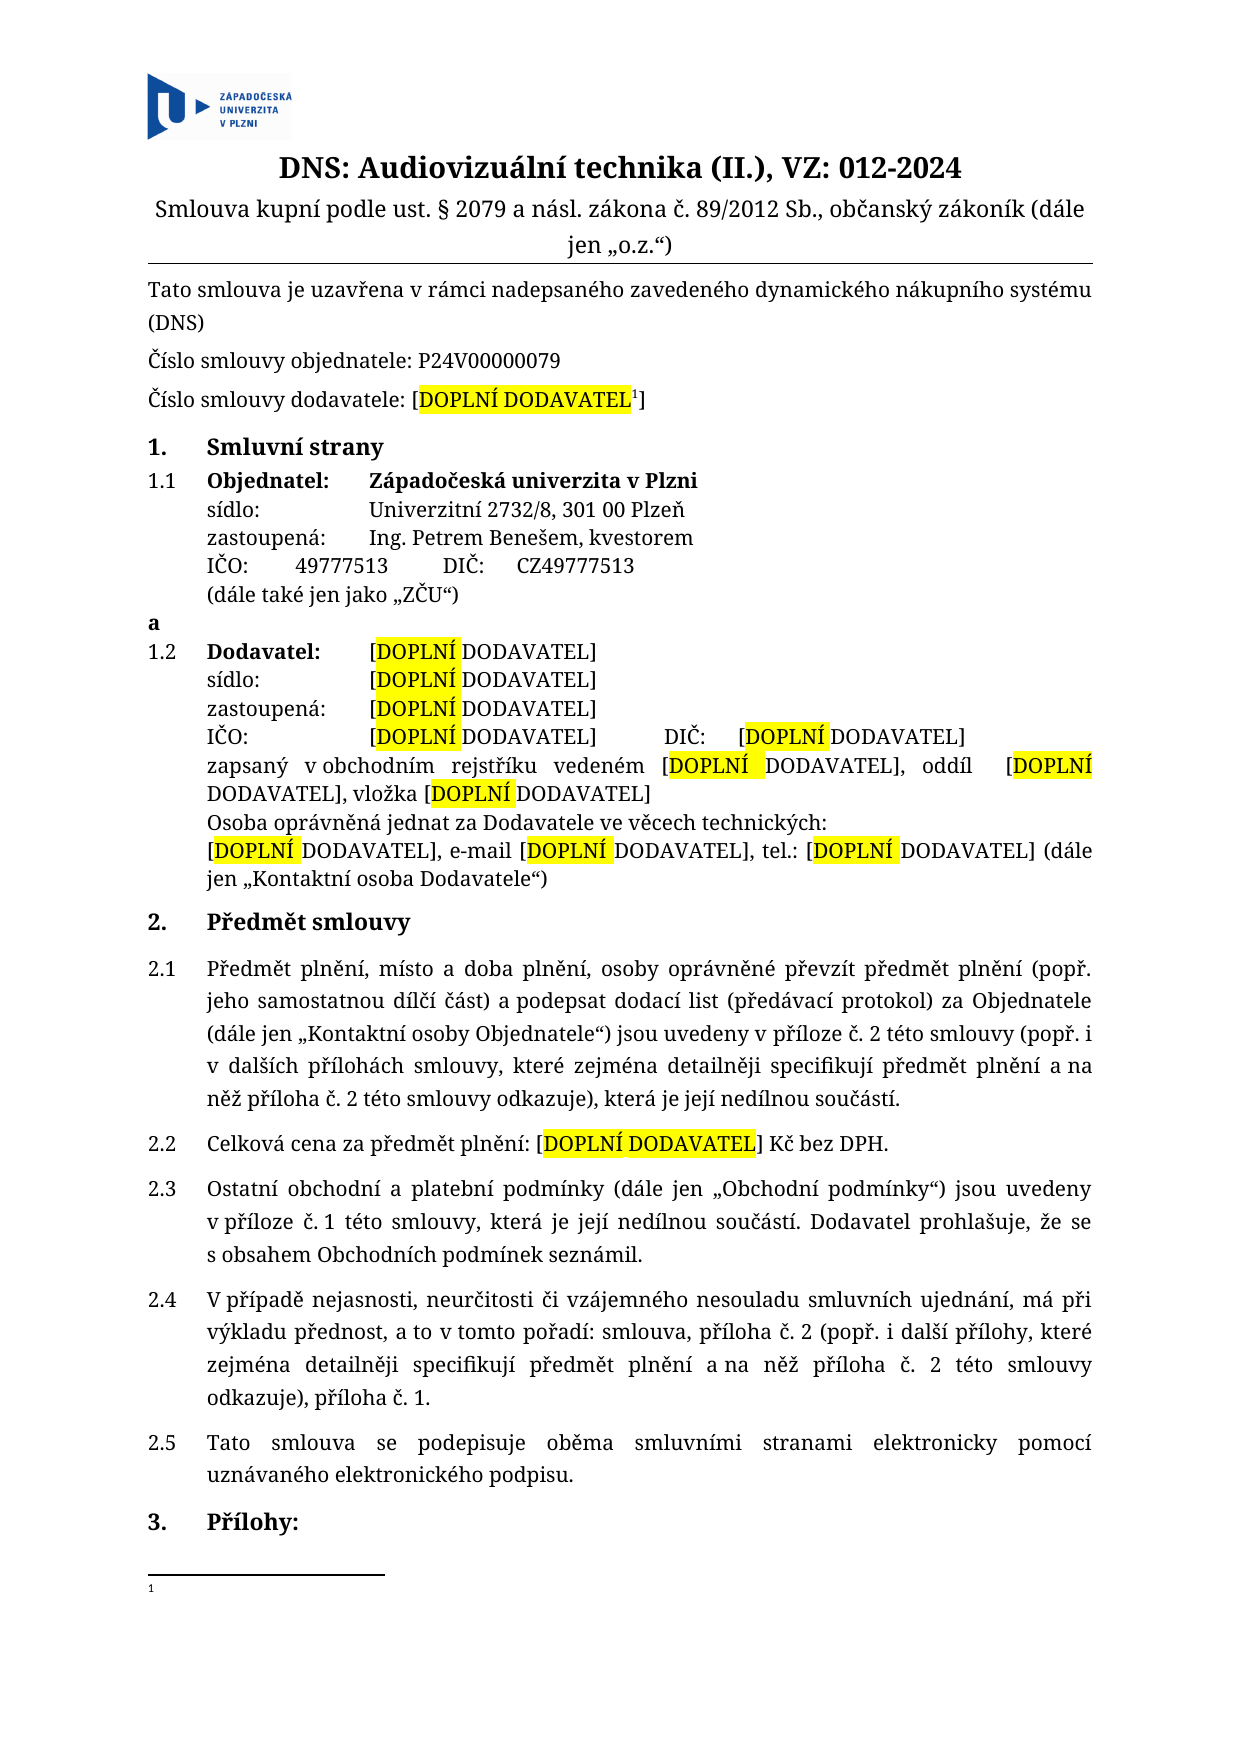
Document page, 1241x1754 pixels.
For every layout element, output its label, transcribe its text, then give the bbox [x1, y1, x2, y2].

list Předmět smlouvy [148, 905, 1093, 937]
text IČO: [DOPLNÍ DODAVATEL] DIČ: [DOPLNÍ DODAVATEL] [461, 722, 745, 751]
text zastoupená: Ing. Petrem Benešem, kvestorem [207, 523, 1093, 552]
text Číslo smlouvy dodavatele: [DOPLNÍ DODAVATEL] [148, 385, 419, 414]
text zapsaný v obchodním rejstříku vedeném [DOPLNÍ DODAVATEL], oddíl [DOPLNÍ DODAVATEL], vložka [DOPLNÍ DODAVATEL] [207, 751, 1093, 808]
text sídlo: Univerzitní 2732/8, 301 00 Plzeň [207, 495, 1093, 523]
text Číslo smlouvy objednatele: P24V00000079 [148, 346, 1093, 375]
list Tato smlouva se podepisuje oběma smluvními stranami elektronicky pomocí uznávaného elektronického podpisu. [148, 1428, 1093, 1489]
text Smlouva kupní podle ust. § 2079 a násl. zákona č. 89/2012 Sb., občanský zákoník (dále jen „o.z.“) [148, 193, 1093, 263]
text (dále také jen jako „ZČU“) [207, 580, 1093, 608]
picture [147, 73, 292, 140]
list Objednatel: Západočeská univerzita v Plzni [148, 466, 1093, 495]
text zastoupená: [DOPLNÍ DODAVATEL] [207, 694, 376, 722]
list Celková cena za předmět plnění: [DOPLNÍ DODAVATEL] Kč bez DPH. [756, 1129, 1093, 1158]
list Ostatní obchodní a platební podmínky (dále jen „Obchodní podmínky“) jsou uvedeny v příloze č. 1 této smlouvy, která je její nedílnou součástí. Dodavatel prohlašuje, že se s obsahem Obchodních podmínek seznámil. [148, 1174, 1093, 1268]
text a [148, 608, 1093, 637]
text Tato smlouva je uzavřena v rámci nadepsaného zavedeného dynamického nákupního systému (DNS) [148, 275, 1093, 336]
list Předmět plnění, místo a doba plnění, osoby oprávněné převzít předmět plnění (popř. jeho samostatnou dílčí část) a podepsat dodací list (předávací protokol) za Objednatele (dále jen „Kontaktní osoby Objednatele“) jsou uvedeny v příloze č. 2 této smlouvy (popř. i v dalších přílohách smlouvy, které zejména detailněji specifikují předmět plnění a na něž příloha č. 2 této smlouvy odkazuje), která je její nedílnou součástí. [148, 954, 1093, 1113]
list Smluvní strany [148, 430, 1093, 462]
list Přílohy: [148, 1505, 1093, 1537]
text DNS: Audiovizuální technika (II.), VZ: 012-2024 [148, 148, 1093, 187]
text Číslo smlouvy dodavatele: [DOPLNÍ DODAVATEL] [631, 385, 1093, 414]
text sídlo: [DOPLNÍ DODAVATEL] [461, 665, 1093, 694]
text sídlo: [DOPLNÍ DODAVATEL] [207, 665, 376, 694]
text IČO: [DOPLNÍ DODAVATEL] DIČ: [DOPLNÍ DODAVATEL] [207, 722, 376, 751]
text zastoupená: [DOPLNÍ DODAVATEL] [461, 694, 1093, 722]
list Dodavatel: [DOPLNÍ DODAVATEL] [461, 637, 1093, 665]
text [DOPLNÍ DODAVATEL], e-mail [DOPLNÍ DODAVATEL], tel.: [DOPLNÍ DODAVATEL] (dále jen „Kontaktní osoba Dodavatele“) [207, 836, 1093, 893]
text IČO: 49777513 DIČ: CZ49777513 [207, 552, 1093, 580]
list Celková cena za předmět plnění: [DOPLNÍ DODAVATEL] Kč bez DPH. [148, 1129, 543, 1158]
list Dodavatel: [DOPLNÍ DODAVATEL] [148, 637, 376, 665]
list V případě nejasnosti, neurčitosti či vzájemného nesouladu smluvních ujednání, má při výkladu přednost, a to v tomto pořadí: smlouva, příloha č. 2 (popř. i další přílohy, které zejména detailněji specifikují předmět plnění a na něž příloha č. 2 této smlouvy odkazuje), příloha č. 1. [148, 1285, 1093, 1411]
text Osoba oprávněná jednat za Dodavatele ve věcech technických: [207, 808, 1093, 836]
text IČO: [DOPLNÍ DODAVATEL] DIČ: [DOPLNÍ DODAVATEL] [830, 722, 1093, 751]
